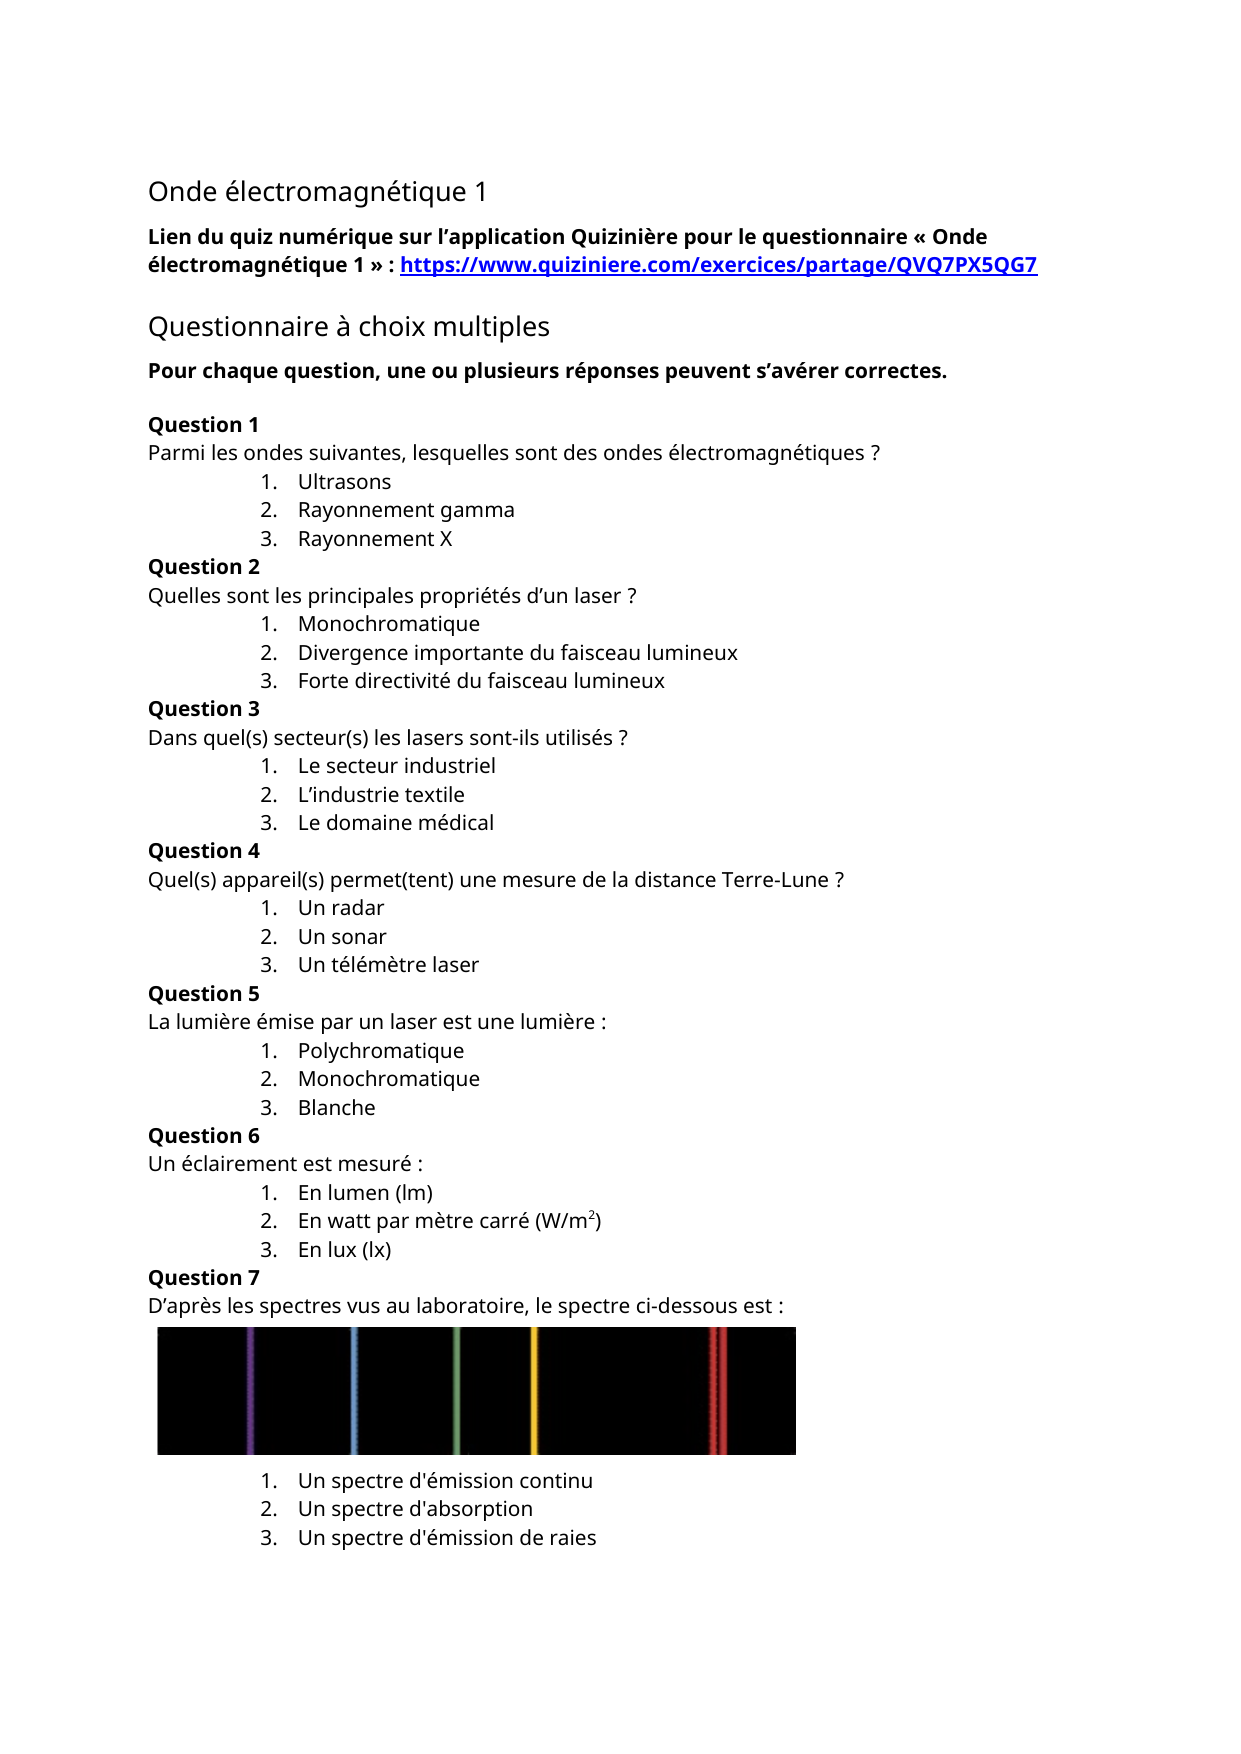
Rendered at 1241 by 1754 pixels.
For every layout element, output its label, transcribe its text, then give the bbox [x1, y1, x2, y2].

list Un spectre d'émission continu [260, 1466, 1093, 1494]
text Question 2 [148, 552, 1093, 581]
subtitle Questionnaire à choix multiples [148, 307, 1093, 344]
text Question 7 [148, 1263, 1093, 1292]
subtitle Onde électromagnétique 1 [148, 173, 1093, 209]
text Question 6 [148, 1121, 1093, 1149]
list Rayonnement gamma [260, 495, 1093, 524]
list Ultrasons [260, 467, 1093, 495]
text Pour chaque question, une ou plusieurs réponses peuvent s’avérer correctes. [148, 357, 1093, 385]
list En watt par mètre carré (W/m2) [260, 1206, 1093, 1235]
list L’industrie textile [260, 780, 1093, 808]
list Un spectre d'émission de raies [260, 1523, 1093, 1551]
text Lien du quiz numérique sur l’application Quizinière pour le questionnaire « Onde électromagnétique 1 » : https://www.quiziniere.com/exercices/partage/QVQ7PX5QG7 [148, 222, 1093, 279]
text Question 5 [148, 979, 1093, 1007]
text Quel(s) appareil(s) permet(tent) une mesure de la distance Terre-Lune ? [148, 865, 1093, 893]
list Un télémètre laser [260, 950, 1093, 979]
list Polychromatique [260, 1036, 1093, 1064]
list Un spectre d'absorption [260, 1494, 1093, 1523]
list Blanche [260, 1093, 1093, 1121]
text Quelles sont les principales propriétés d’un laser ? [148, 581, 1093, 609]
text La lumière émise par un laser est une lumière : [148, 1007, 1093, 1036]
text Parmi les ondes suivantes, lesquelles sont des ondes électromagnétiques ? [148, 438, 1093, 467]
list Le secteur industriel [260, 751, 1093, 780]
list Divergence importante du faisceau lumineux [260, 638, 1093, 666]
text Un éclairement est mesuré : [148, 1149, 1093, 1178]
list Un sonar [260, 922, 1093, 950]
list Forte directivité du faisceau lumineux [260, 666, 1093, 694]
list En lux (lx) [260, 1235, 1093, 1263]
text Question 1 [148, 410, 1093, 438]
list Monochromatique [260, 1064, 1093, 1093]
list Monochromatique [260, 609, 1093, 638]
list Le domaine médical [260, 808, 1093, 837]
list Rayonnement X [260, 524, 1093, 552]
text Question 3 [148, 694, 1093, 723]
list Un radar [260, 893, 1093, 922]
picture [147, 1320, 810, 1466]
list En lumen (lm) [260, 1178, 1093, 1206]
text D’après les spectres vus au laboratoire, le spectre ci-dessous est : [148, 1292, 1093, 1320]
text Question 4 [148, 837, 1093, 865]
text Dans quel(s) secteur(s) les lasers sont-ils utilisés ? [148, 723, 1093, 751]
